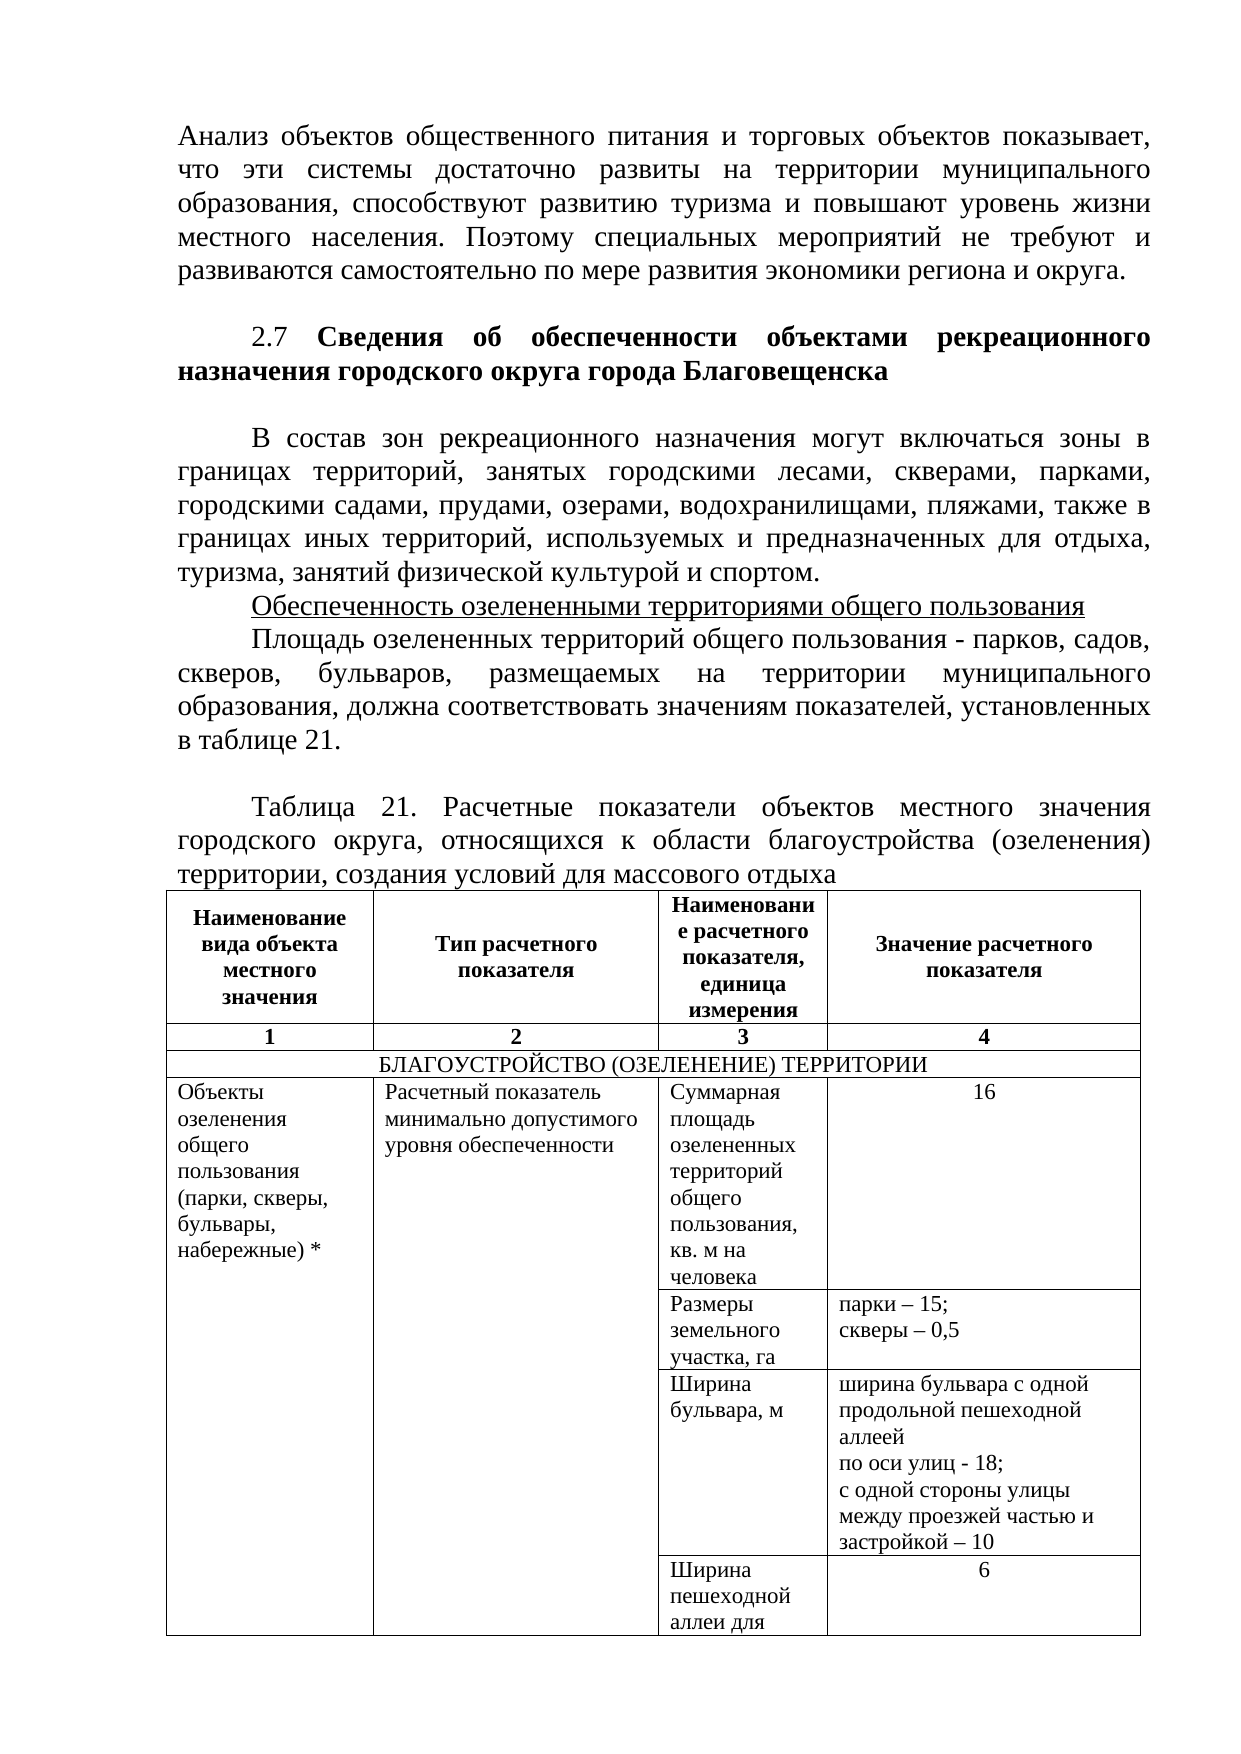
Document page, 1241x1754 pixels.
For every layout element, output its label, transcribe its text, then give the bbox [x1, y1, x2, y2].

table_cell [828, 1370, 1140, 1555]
text В состав зон рекреационного назначения могут включаться зоны в границах территорий, занятых городскими лесами, скверами, парками, городскими садами, прудами, озерами, водохранилищами, пляжами, также в границах иных территорий, используемых и предназначенных для отдыха, туризма, занятий физической культурой и спортом. [177, 420, 1152, 588]
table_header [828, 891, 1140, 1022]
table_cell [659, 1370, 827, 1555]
text Анализ объектов общественного питания и торговых объектов показывает, что эти системы достаточно развиты на территории муниципального образования, способствуют развитию туризма и повышают уровень жизни местного населения. Поэтому специальных мероприятий не требуют и развиваются самостоятельно по мере развития экономики региона и округа. [177, 118, 1152, 286]
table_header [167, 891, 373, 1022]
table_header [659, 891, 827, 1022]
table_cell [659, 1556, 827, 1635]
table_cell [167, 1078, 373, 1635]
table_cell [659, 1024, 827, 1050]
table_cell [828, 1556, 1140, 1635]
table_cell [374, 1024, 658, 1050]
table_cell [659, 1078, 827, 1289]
text Площадь озелененных территорий общего пользования - парков, садов, скверов, бульваров, размещаемых на территории муниципального образования, должна соответствовать значениям показателей, установленных в таблице 21. [177, 621, 1152, 755]
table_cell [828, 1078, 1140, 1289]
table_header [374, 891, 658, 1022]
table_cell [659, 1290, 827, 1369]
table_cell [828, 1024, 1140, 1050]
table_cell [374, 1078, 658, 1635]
text Обеспеченность озелененными территориями общего пользования [177, 588, 1152, 621]
text 2.7 Сведения об обеспеченности объектами рекреационного назначения городского округа города Благовещенска [177, 319, 1152, 386]
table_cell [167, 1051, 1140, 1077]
text Таблица 21. Расчетные показатели объектов местного значения городского округа, относящихся к области благоустройства (озеленения) территории, создания условий для массового отдыха [177, 789, 1152, 889]
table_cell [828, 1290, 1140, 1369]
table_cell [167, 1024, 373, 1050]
